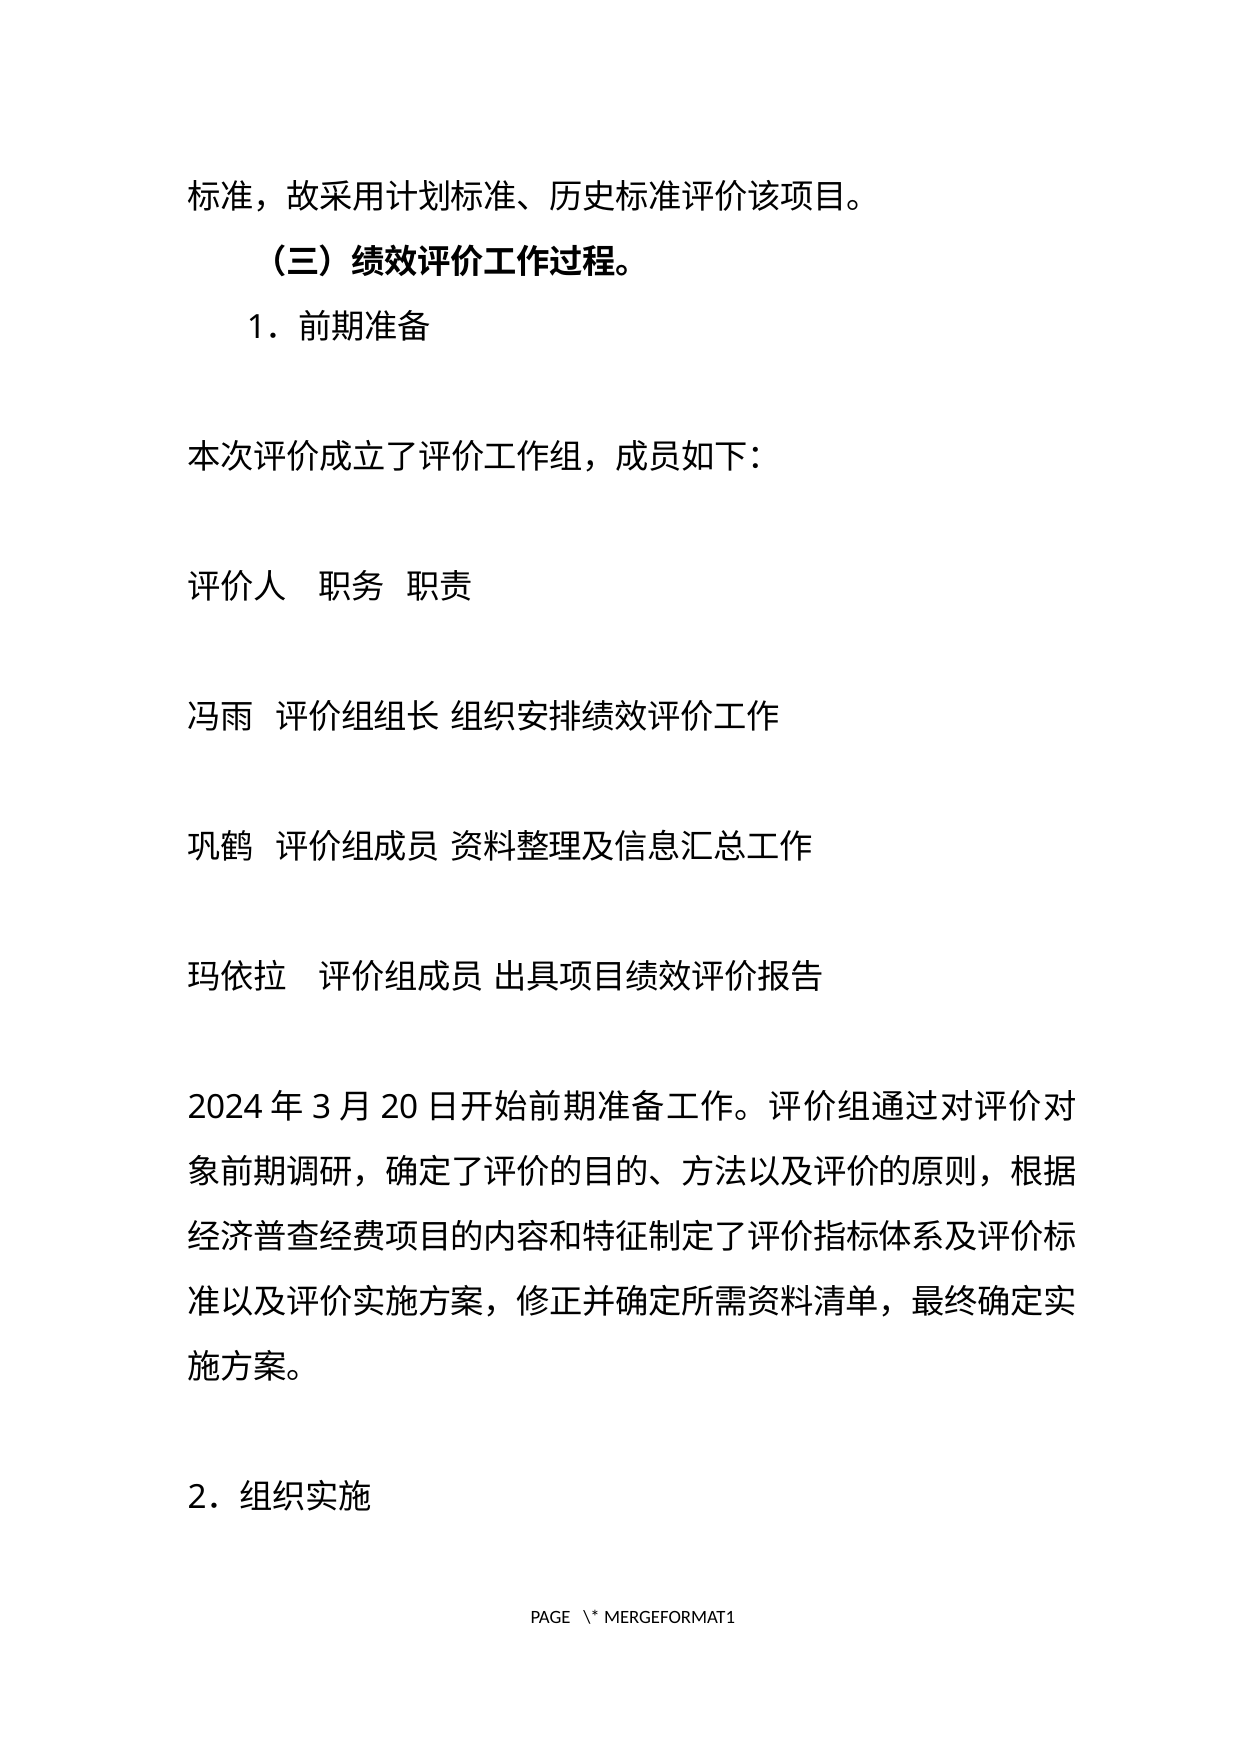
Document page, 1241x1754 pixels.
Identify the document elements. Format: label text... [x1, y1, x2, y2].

text （三）绩效评价工作过程。 [187, 227, 1078, 292]
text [187, 162, 1078, 227]
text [187, 292, 1078, 1527]
